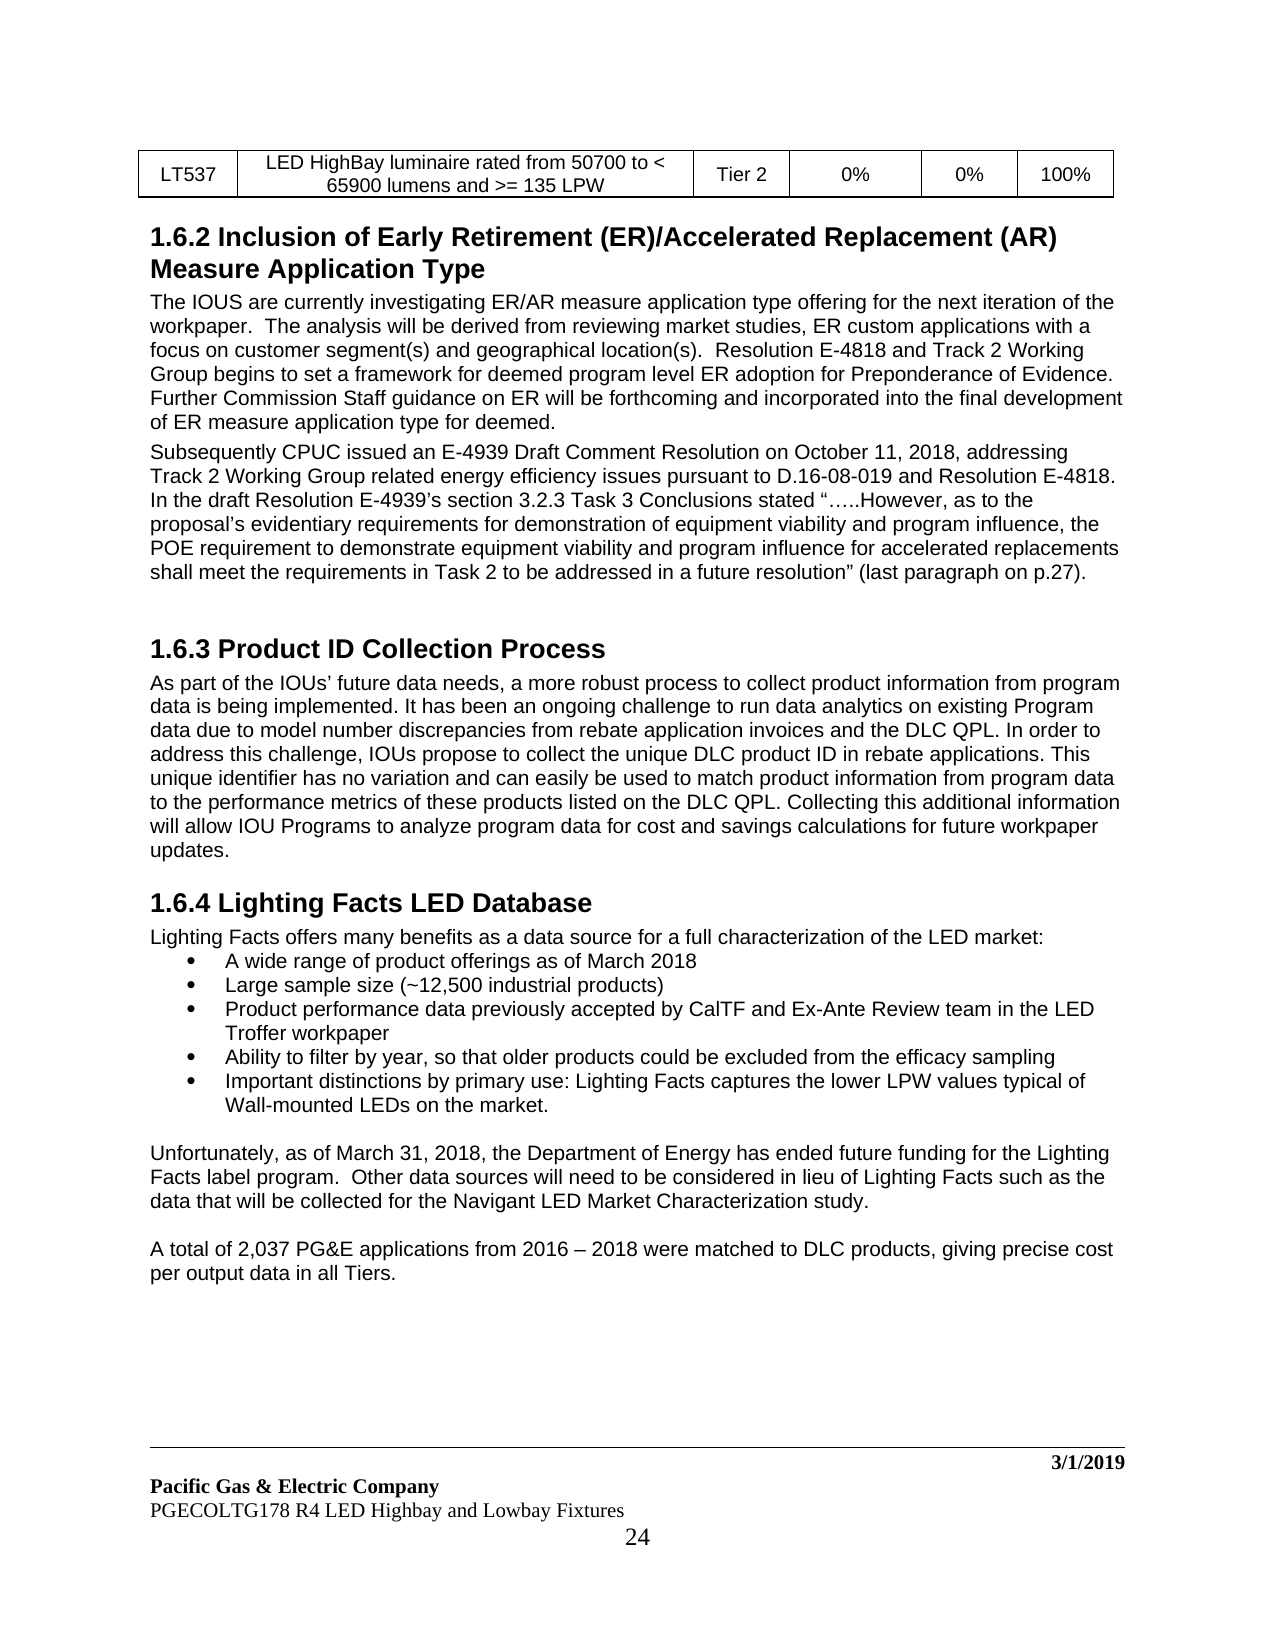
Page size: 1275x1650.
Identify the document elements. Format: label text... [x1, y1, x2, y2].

text Lighting Facts offers many benefits as a data source for a full characterization of the LED market: [150, 924, 1125, 948]
text Unfortunately, as of March 31, 2018, the Department of Energy has ended future funding for the Lighting Facts label program. Other data sources will need to be considered in lieu of Lighting Facts such as the data that will be collected for the Navigant LED Market Characterization study. [150, 1141, 1125, 1213]
table_cell LED HighBay luminaire rated from 50700 to < 65900 lumens and >= 135 LPW [238, 151, 693, 196]
text The IOUS are currently investigating ER/AR measure application type offering for the next iteration of the workpaper. The analysis will be derived from reviewing market studies, ER custom applications with a focus on customer segment(s) and geographical location(s). Resolution E-4818 and Track 2 Working Group begins to set a framework for deemed program level ER adoption for Preponderance of Evidence. Further Commission Staff guidance on ER will be forthcoming and incorporated into the final development of ER measure application type for deemed. [150, 290, 1125, 434]
table_cell 0% [790, 151, 921, 196]
text A total of 2,037 PG&E applications from 2016 – 2018 were matched to DLC products, giving precise cost per output data in all Tiers. [150, 1237, 1125, 1284]
subtitle 1.6.3 Product ID Collection Process [150, 633, 1125, 664]
list Product performance data previously accepted by CalTF and Ex-Ante Review team in the LED Troffer workpaper [187, 997, 1125, 1045]
table_cell Tier 2 [694, 151, 789, 196]
text Subsequently CPUC issued an E-4939 Draft Comment Resolution on October 11, 2018, addressing Track 2 Working Group related energy efficiency issues pursuant to D.16-08-019 and Resolution E-4818. In the draft Resolution E-4939’s section 3.2.3 Task 3 Conclusions stated “…..However, as to the proposal’s evidentiary requirements for demonstration of equipment viability and program influence, the POE requirement to demonstrate equipment viability and program influence for accelerated replacements shall meet the requirements in Task 2 to be addressed in a future resolution” (last paragraph on p.27). [150, 440, 1125, 584]
table_cell LT537 [139, 151, 237, 196]
text As part of the IOUs’ future data needs, a more robust process to collect product information from program data is being implemented. It has been an ongoing challenge to run data analytics on existing Program data due to model number discrepancies from rebate application invoices and the DLC QPL. In order to address this challenge, IOUs propose to collect the unique DLC product ID in rebate applications. This unique identifier has no variation and can easily be used to match product information from program data to the performance metrics of these products listed on the DLC QPL. Collecting this additional information will allow IOU Programs to analyze program data for cost and savings calculations for future workpaper updates. [150, 670, 1125, 862]
subtitle 1.6.2 Inclusion of Early Retirement (ER)/Accelerated Replacement (AR) Measure Application Type [150, 221, 1125, 284]
table_cell 0% [922, 151, 1017, 196]
list Important distinctions by primary use: Lighting Facts captures the lower LPW values typical of Wall-mounted LEDs on the market. [187, 1069, 1125, 1117]
list Ability to filter by year, so that older products could be excluded from the efficacy sampling [187, 1045, 1125, 1069]
list A wide range of product offerings as of March 2018 [187, 948, 1125, 973]
list Large sample size (~12,500 industrial products) [187, 973, 1125, 997]
table_cell 100% [1018, 151, 1113, 196]
subtitle 1.6.4 Lighting Facts LED Database [150, 887, 1125, 918]
